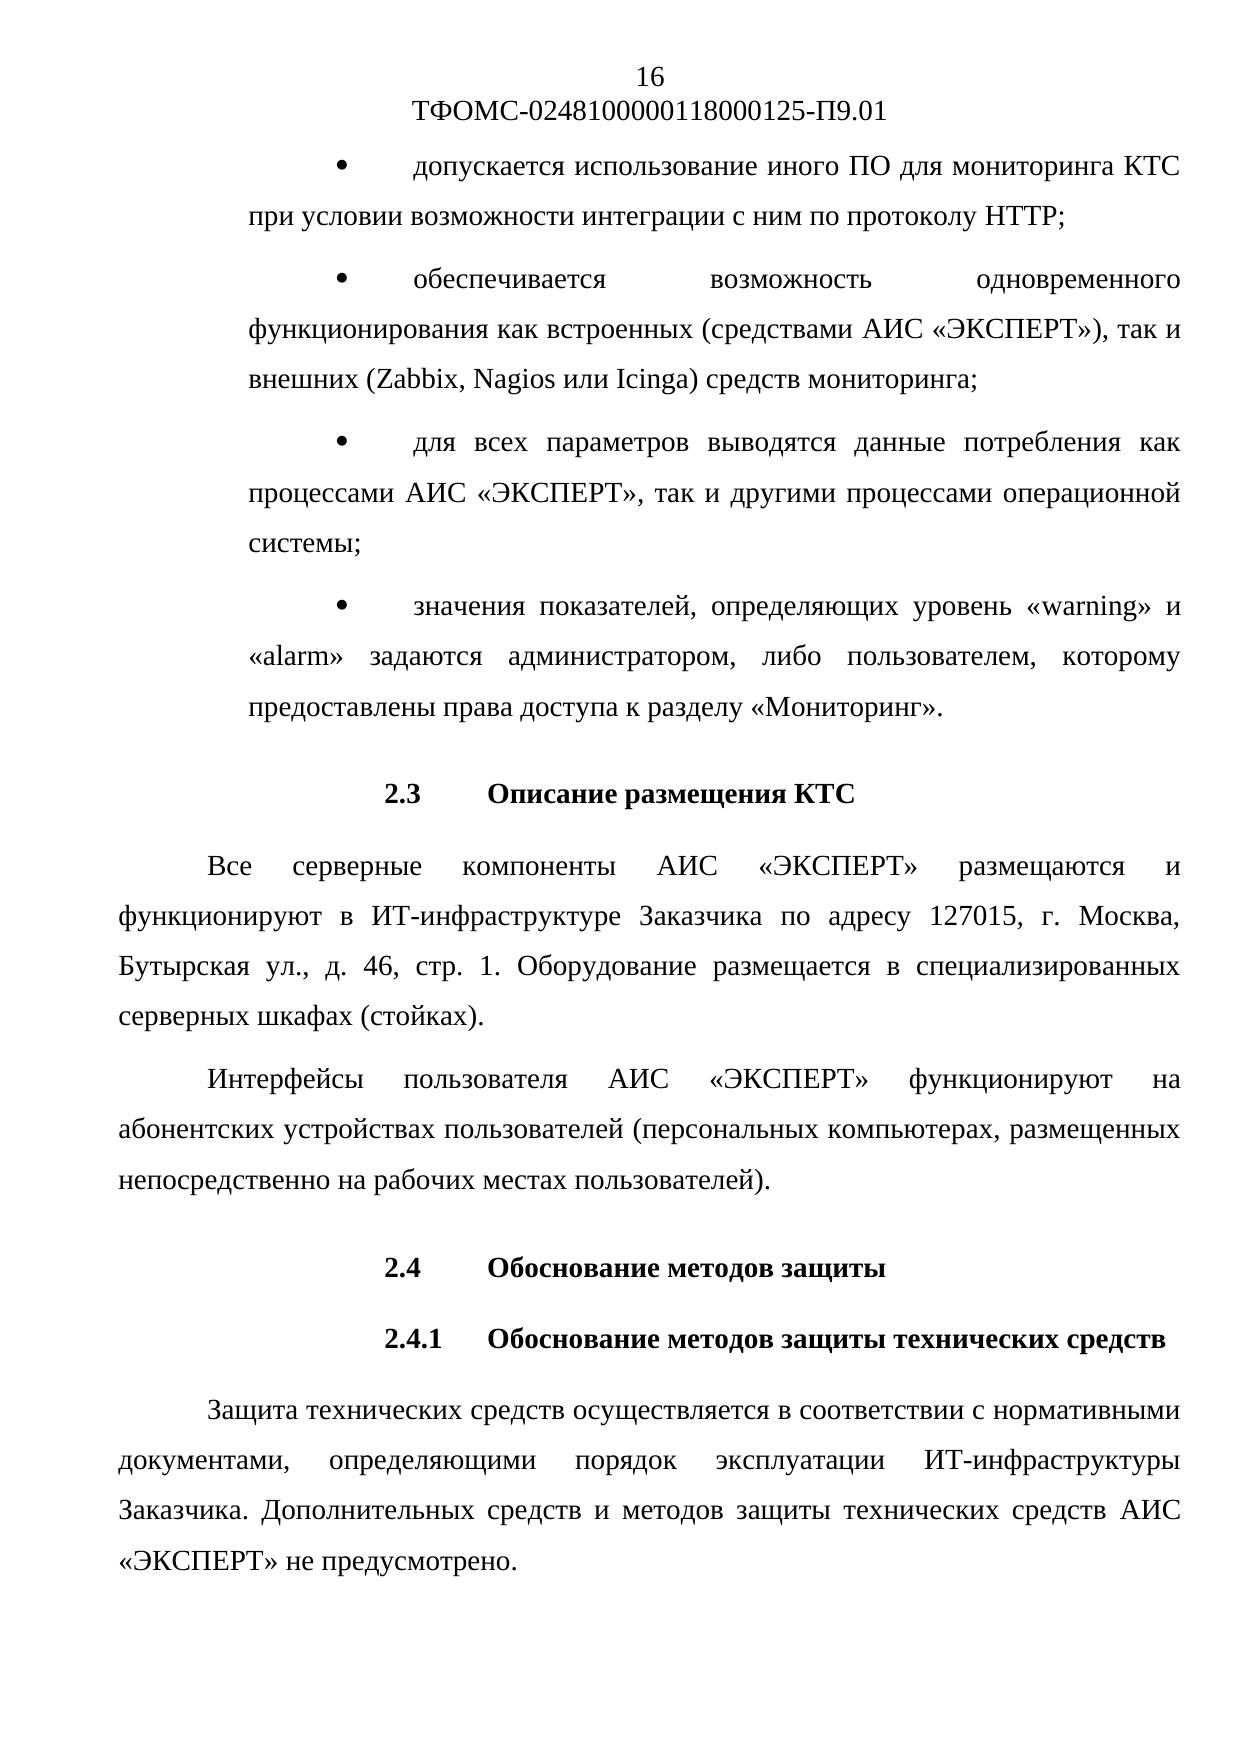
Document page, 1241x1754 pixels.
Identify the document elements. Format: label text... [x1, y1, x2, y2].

list допускается использование иного ПО для мониторинга КТС при условии возможности интеграции с ним по протоколу HTTP; [248, 148, 1181, 232]
subtitle Обоснование методов защиты [295, 1250, 1181, 1283]
text Интерфейсы пользователя АИС «ЭКСПЕРТ» функционируют на абонентских устройствах пользователей (персональных компьютерах, размещенных непосредственно на рабочих местах пользователей). [118, 1061, 1181, 1196]
subtitle Обоснование методов защиты технических средств [295, 1321, 1181, 1354]
list для всех параметров выводятся данные потребления как процессами , так и другими процессами операционной системы; [248, 424, 1181, 559]
text Все серверные компоненты размещаются и функционируют в ИТ-инфраструктуре Заказчика по адресу 127015, г. Москва, Бутырская ул., д. 46, стр. 1. Оборудование размещается в специализированных серверных шкафах (стойках). [118, 848, 1181, 1032]
text Защита технических средств осуществляется в соответствии с нормативными документами, определяющими порядок эксплуатации ИТ-инфраструктуры Заказчика. Дополнительных средств и методов защиты технических средств не предусмотрено. [118, 1392, 1181, 1576]
subtitle Описание размещения КТС [295, 777, 1181, 810]
list обеспечивается возможность одновременного функционирования как встроенных (средствами ), так и внешних (Zabbix, Nagios или Icinga) средств мониторинга; [248, 261, 1181, 395]
list значения показателей, определяющих уровень «warning» и «alarm» задаются администратором, либо пользователем, которому предоставлены права доступа к разделу «Мониторинг». [248, 588, 1181, 722]
